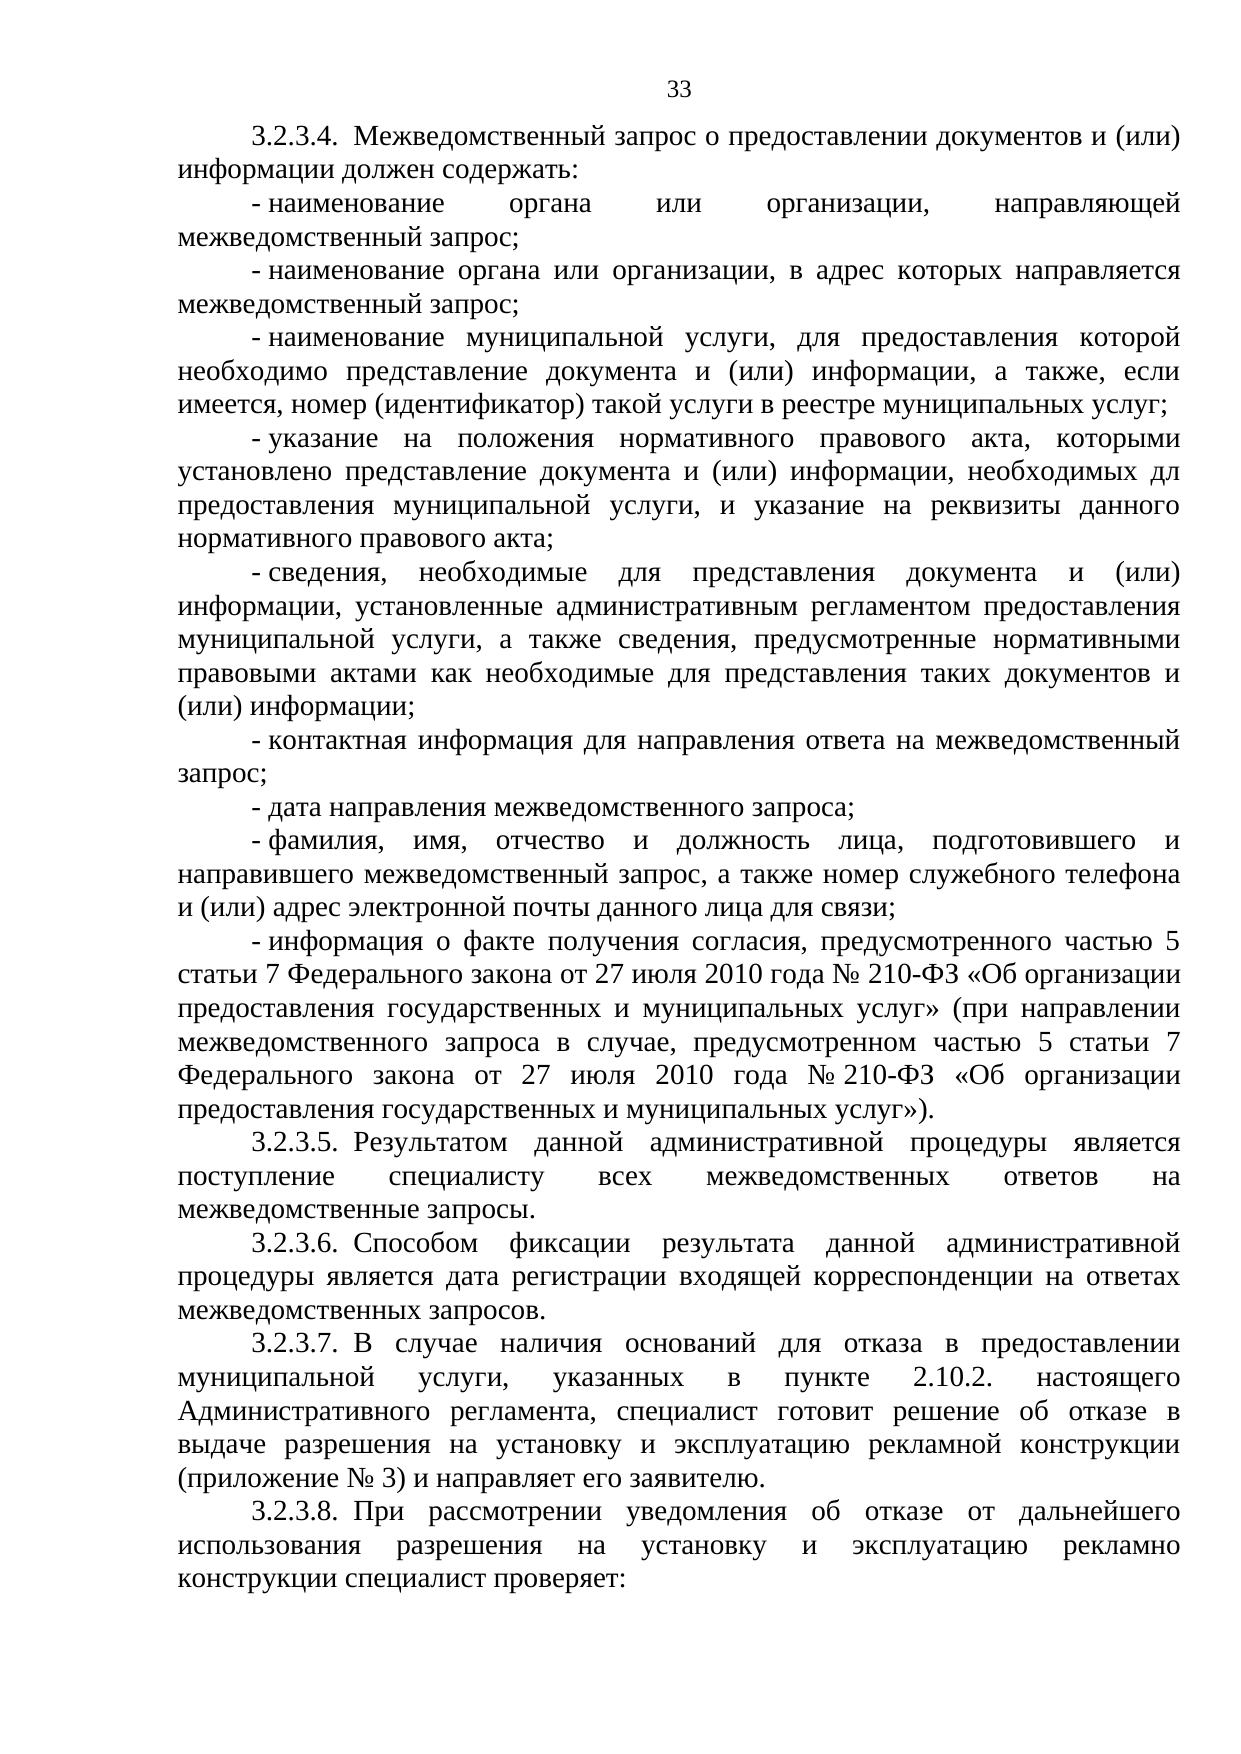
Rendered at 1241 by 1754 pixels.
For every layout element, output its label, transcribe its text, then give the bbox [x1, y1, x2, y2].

text - наименование органа или организации, в адрес которых направляется межведомственный запрос; [177, 252, 1181, 319]
text - указание на положения нормативного правового акта, которыми установлено представление документа и (или) информации, необходимых дл предоставления муниципальной услуги, и указание на реквизиты данного нормативного правового акта; [177, 420, 1181, 554]
text - сведения, необходимые для представления документа и (или) информации, установленные административным регламентом предоставления муниципальной услуги, а также сведения, предусмотренные нормативными правовыми актами как необходимые для представления таких документов и (или) информации; [177, 554, 1181, 722]
text - информация о факте получения согласия, предусмотренного частью 5 статьи 7 Федерального закона от 27 июля 2010 года № 210-ФЗ «Об организации предоставления государственных и муниципальных услуг» (при направлении межведомственного запроса в случае, предусмотренном частью 5 статьи 7 Федерального закона от 27 июля 2010 года № 210-ФЗ «Об организации предоставления государственных и муниципальных услуг»). [177, 923, 1181, 1124]
text - контактная информация для направления ответа на межведомственный запрос; [177, 722, 1181, 789]
text - наименование органа или организации, направляющей межведомственный запрос; [177, 185, 1181, 252]
text - фамилия, имя, отчество и должность лица, подготовившего и направившего межведомственный запрос, а также номер служебного телефона и (или) адрес электронной почты данного лица для связи; [177, 822, 1181, 923]
text - наименование муниципальной услуги, для предоставления которой необходимо представление документа и (или) информации, а также, если имеется, номер (идентификатор) такой услуги в реестре муниципальных услуг; [177, 319, 1181, 420]
text 3.2.3.4. Межведомственный запрос о предоставлении документов и (или) информации должен содержать: [177, 118, 1181, 185]
text - дата направления межведомственного запроса; [177, 789, 1181, 822]
text 3.2.3.5. Результатом данной административной процедуры является поступление специалисту всех межведомственных ответов на межведомственные запросы. [177, 1124, 1181, 1225]
text 3.2.3.6. Способом фиксации результата данной административной процедуры является дата регистрации входящей корреспонденции на ответах межведомственных запросов. [177, 1225, 1181, 1326]
text 3.2.3.7. В случае наличия оснований для отказа в предоставлении муниципальной услуги, указанных в пункте 2.10.2. настоящего Административного регламента, специалист готовит решение об отказе в выдаче разрешения на установку и эксплуатацию рекламной конструкции (приложение № 3) и направляет его заявителю. [177, 1326, 1181, 1493]
text 3.2.3.8. При рассмотрении уведомления об отказе от дальнейшего использования разрешения на установку и эксплуатацию рекламно конструкции специалист проверяет: [177, 1493, 1181, 1594]
